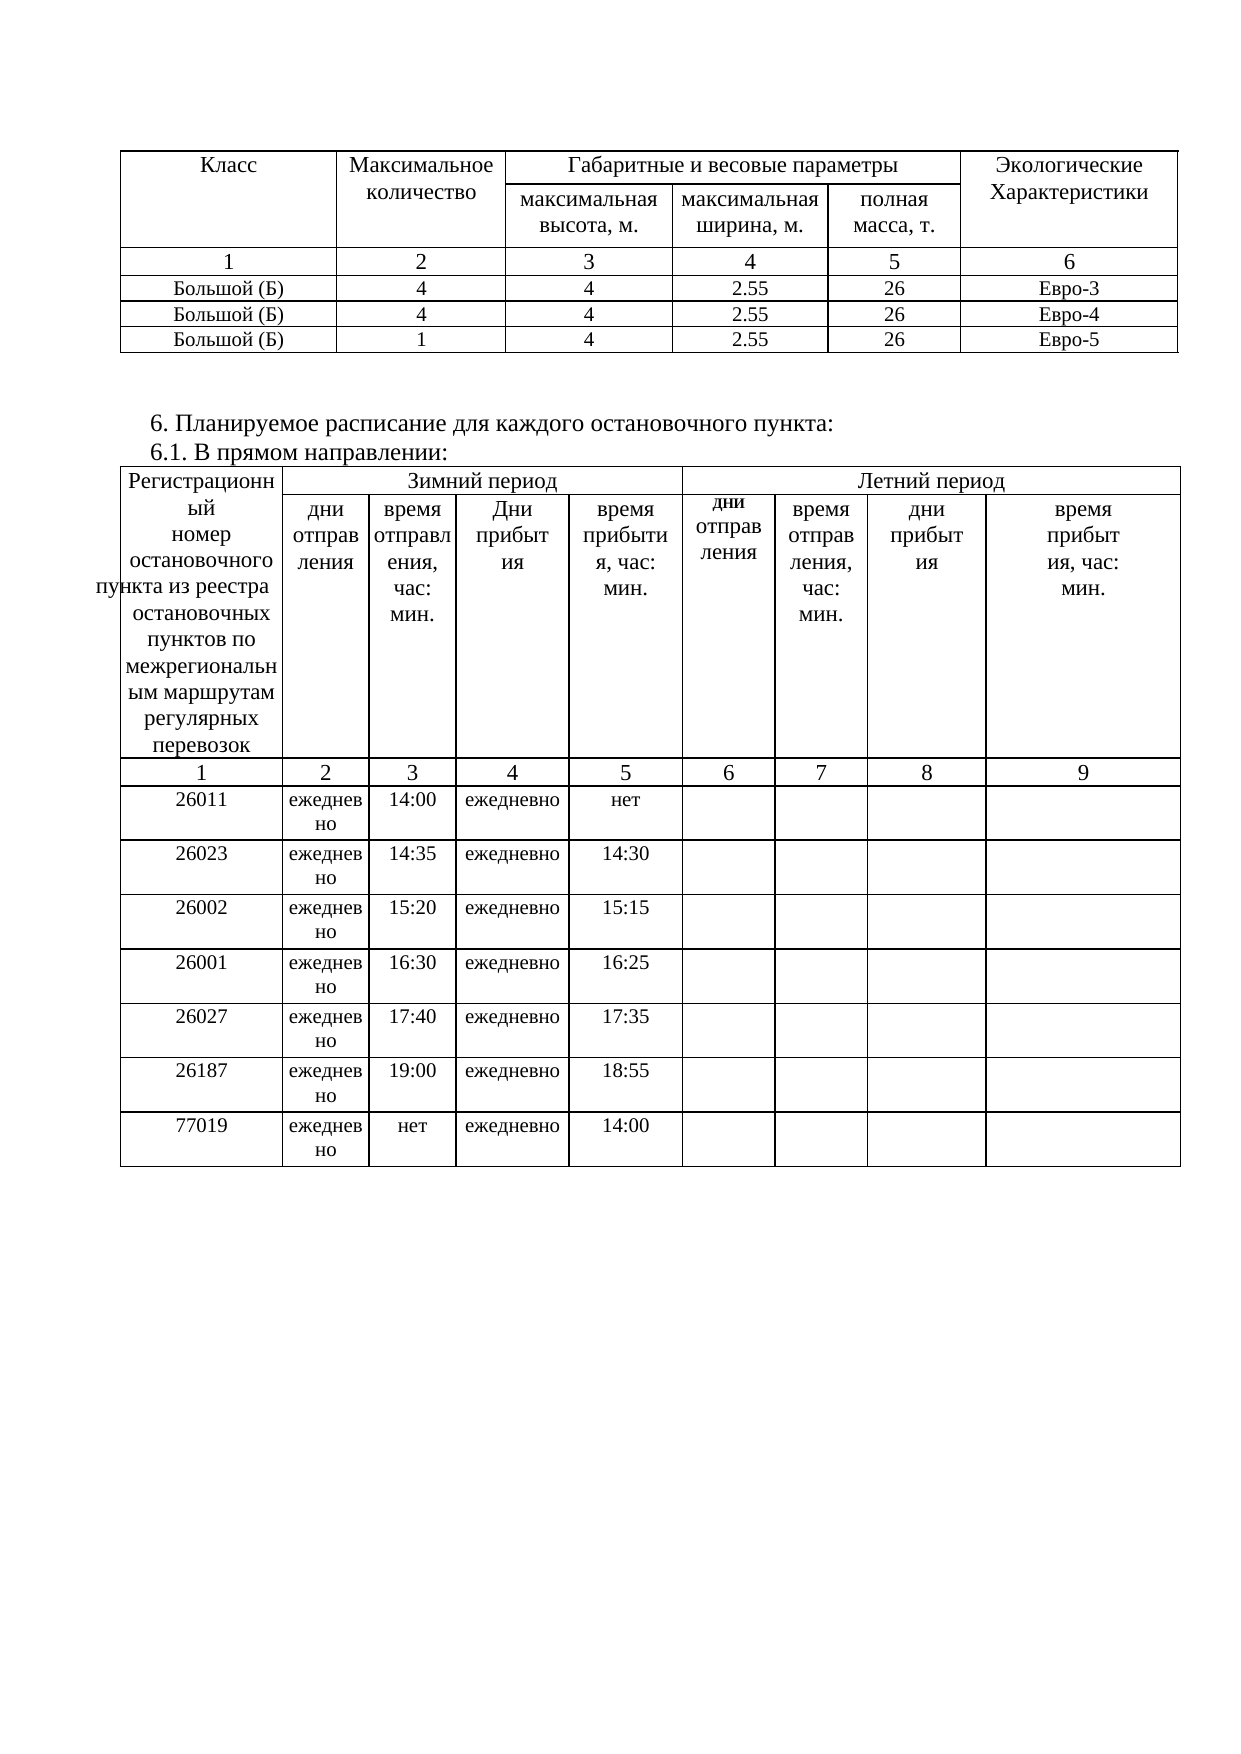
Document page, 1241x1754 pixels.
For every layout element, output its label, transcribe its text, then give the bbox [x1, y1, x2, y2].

table_cell 5 [570, 759, 682, 785]
table_cell 26011 [121, 787, 282, 839]
table_header Габаритные и весовые параметры [506, 152, 960, 183]
table_cell [776, 1113, 867, 1166]
table_cell ежедневно [457, 841, 568, 894]
table_cell ежедневно [283, 787, 368, 839]
table_cell 2 [283, 759, 368, 785]
table_cell ежедневно [283, 950, 368, 1002]
table_cell ежедневно [283, 1058, 368, 1111]
table_cell 26 [829, 327, 960, 351]
table_cell [683, 841, 774, 894]
table_cell 4 [506, 327, 672, 351]
table_cell 5 [829, 248, 960, 274]
text 6.1. В прямом направлении: [150, 437, 1090, 466]
table_cell ДНИ отправ ления [683, 495, 774, 757]
table_cell 2.55 [673, 302, 827, 326]
table_cell 2 [337, 248, 505, 274]
table_cell 77019 [121, 1113, 282, 1166]
table_cell Большой (Б) [121, 302, 336, 326]
table_cell 2.55 [673, 327, 827, 351]
table_cell [868, 895, 985, 948]
table_cell Дни прибыт ия [457, 495, 568, 757]
table_cell 4 [506, 302, 672, 326]
table_cell ежедневно [457, 1058, 568, 1111]
table_header Летний период [683, 467, 1180, 493]
table_cell [683, 950, 774, 1002]
table_cell дни прибыт ия [868, 495, 985, 757]
table_cell время прибыт ия, час: мин. [987, 495, 1180, 757]
table_cell [868, 1058, 985, 1111]
table_cell 15:20 [370, 895, 455, 948]
table_cell 8 [868, 759, 985, 785]
table_cell [683, 1058, 774, 1111]
table_header Экологические Характеристики [961, 152, 1177, 247]
table_cell ежедневно [283, 895, 368, 948]
table_cell [987, 1113, 1180, 1166]
table_cell 16:25 [570, 950, 682, 1002]
table_cell 6 [683, 759, 774, 785]
table_cell [868, 1113, 985, 1166]
table_cell [868, 841, 985, 894]
table_cell ежедневно [457, 895, 568, 948]
table_cell 26002 [121, 895, 282, 948]
table_cell 14:35 [370, 841, 455, 894]
table_cell Большой (Б) [121, 276, 336, 300]
table_cell 1 [337, 327, 505, 351]
table_header Зимний период [283, 467, 682, 493]
table_cell Евро-5 [961, 327, 1177, 351]
table_cell 18:55 [570, 1058, 682, 1111]
table_cell [868, 787, 985, 839]
table_cell 17:35 [570, 1004, 682, 1057]
table_cell время отправл ения, час: мин. [370, 495, 455, 757]
table_header Максимальное количество [337, 152, 505, 247]
table_cell 19:00 [370, 1058, 455, 1111]
table_cell полная масса, т. [829, 185, 960, 247]
table_cell 26001 [121, 950, 282, 1002]
table_cell [683, 1113, 774, 1166]
table_cell [776, 895, 867, 948]
table_cell 16:30 [370, 950, 455, 1002]
table_cell 14:30 [570, 841, 682, 894]
table_cell ежедневно [457, 950, 568, 1002]
table_cell 3 [506, 248, 672, 274]
table_cell 14:00 [370, 787, 455, 839]
table_cell ежедневно [457, 1004, 568, 1057]
table_cell [868, 1004, 985, 1057]
table_header Класс [121, 152, 336, 247]
table_cell [987, 1058, 1180, 1111]
table_cell максимальная ширина, м. [673, 185, 827, 247]
table_cell [683, 895, 774, 948]
text 6. Планируемое расписание для каждого остановочного пункта: [150, 408, 1090, 437]
table_cell нет [570, 787, 682, 839]
table_cell 7 [776, 759, 867, 785]
table_cell 9 [987, 759, 1180, 785]
table_cell 1 [121, 248, 336, 274]
table_cell [776, 841, 867, 894]
table_cell [987, 787, 1180, 839]
table_cell 3 [370, 759, 455, 785]
table_cell 14:00 [570, 1113, 682, 1166]
table_cell [868, 950, 985, 1002]
table_cell 26027 [121, 1004, 282, 1057]
table_cell Евро-4 [961, 302, 1177, 326]
table_cell [683, 1004, 774, 1057]
table_cell 26 [829, 276, 960, 300]
table_cell [776, 950, 867, 1002]
table_cell время отправ ления, час: мин. [776, 495, 867, 757]
table_cell Большой (Б) [121, 327, 336, 351]
table_cell [987, 895, 1180, 948]
table_cell ежедневно [457, 1113, 568, 1166]
table_cell 26187 [121, 1058, 282, 1111]
table_cell 17:40 [370, 1004, 455, 1057]
table_cell ежедневно [283, 1004, 368, 1057]
table_cell максимальная высота, м. [506, 185, 672, 247]
table_cell 4 [506, 276, 672, 300]
table_cell 26 [829, 302, 960, 326]
table_header Регистрационный номер остановочного пункта из реестра остановочных пунктов по межрегиональным маршрутам регулярных перевозок [121, 467, 282, 757]
table_cell [776, 787, 867, 839]
table_cell [776, 1058, 867, 1111]
table_cell 4 [337, 276, 505, 300]
table_cell 6 [961, 248, 1177, 274]
table_cell [683, 787, 774, 839]
table_cell 15:15 [570, 895, 682, 948]
table_cell [987, 1004, 1180, 1057]
table_cell 26023 [121, 841, 282, 894]
table_cell ежедневно [283, 841, 368, 894]
table_cell [776, 1004, 867, 1057]
table_cell [987, 950, 1180, 1002]
table_cell 4 [457, 759, 568, 785]
table_cell ежедневно [457, 787, 568, 839]
table_cell 4 [337, 302, 505, 326]
table_cell ежедневно [283, 1113, 368, 1166]
table_cell [987, 841, 1180, 894]
table_cell 4 [673, 248, 827, 274]
table_cell 1 [121, 759, 282, 785]
table_cell нет [370, 1113, 455, 1166]
table_cell 2.55 [673, 276, 827, 300]
table_cell дни отправ ления [283, 495, 368, 757]
table_cell время прибыти я, час: мин. [570, 495, 682, 757]
table_cell Евро-3 [961, 276, 1177, 300]
